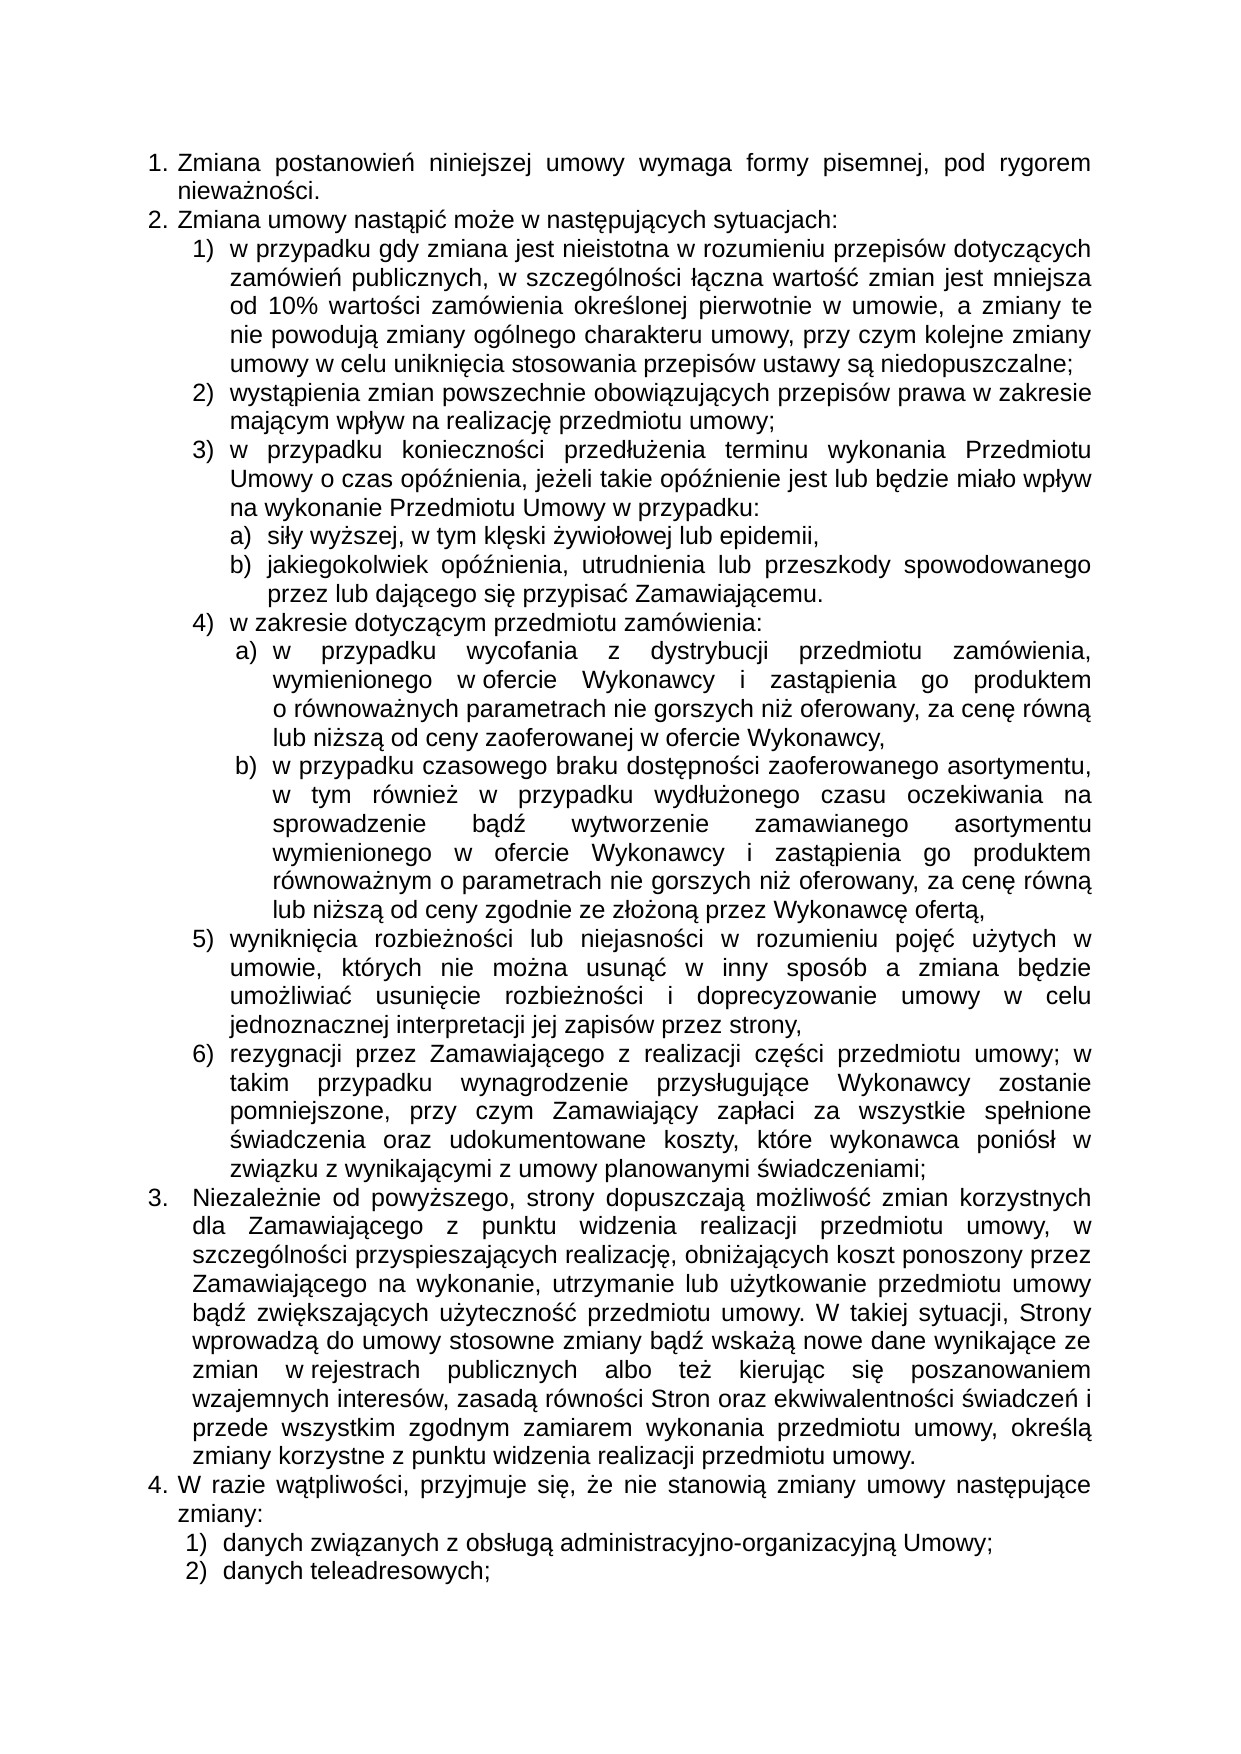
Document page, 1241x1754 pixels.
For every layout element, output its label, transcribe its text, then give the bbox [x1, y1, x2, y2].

list W razie wątpliwości, przyjmuje się, że nie stanowią zmiany umowy następujące zmiany: [148, 1470, 1093, 1528]
list danych teleadresowych; [185, 1556, 1093, 1585]
list rezygnacji przez Zamawiającego z realizacji części przedmiotu umowy; w takim przypadku wynagrodzenie przysługujące Wykonawcy zostanie pomniejszone, przy czym Zamawiający zapłaci za wszystkie spełnione świadczenia oraz udokumentowane koszty, które wykonawca poniósł w związku z wynikającymi z umowy planowanymi świadczeniami; [192, 1039, 1093, 1183]
list w przypadku czasowego braku dostępności zaoferowanego asortymentu, w tym również w przypadku wydłużonego czasu oczekiwania na sprowadzenie bądź wytworzenie zamawianego asortymentu wymienionego w ofercie Wykonawcy i zastąpienia go produktem równoważnym o parametrach nie gorszych niż oferowany, za cenę równą lub niższą od ceny zgodnie ze złożoną przez Wykonawcę ofertą, [235, 751, 1093, 924]
list w przypadku konieczności przedłużenia terminu wykonania Przedmiotu Umowy o czas opóźnienia, jeżeli takie opóźnienie jest lub będzie miało wpływ na wykonanie Przedmiotu Umowy w przypadku: [192, 435, 1093, 521]
list siły wyższej, w tym klęski żywiołowej lub epidemii, [229, 521, 1093, 550]
list jakiegokolwiek opóźnienia, utrudnienia lub przeszkody spowodowanego przez lub dającego się przypisać Zamawiającemu. [229, 550, 1093, 608]
list wystąpienia zmian powszechnie obowiązujących przepisów prawa w zakresie mającym wpływ na realizację przedmiotu umowy; [192, 378, 1093, 435]
list Zmiana umowy nastąpić może w następujących sytuacjach: [148, 205, 1093, 234]
list Zmiana postanowień niniejszej umowy wymaga formy pisemnej, pod rygorem nieważności. [148, 148, 1093, 205]
list danych związanych z obsługą administracyjno-organizacyjną Umowy; [185, 1528, 1093, 1556]
list w przypadku gdy zmiana jest nieistotna w rozumieniu przepisów dotyczących zamówień publicznych, w szczególności łączna wartość zmian jest mniejsza od 10% wartości zamówienia określonej pierwotnie w umowie, a zmiany te nie powodują zmiany ogólnego charakteru umowy, przy czym kolejne zmiany umowy w celu uniknięcia stosowania przepisów ustawy są niedopuszczalne; [192, 234, 1093, 378]
list w zakresie dotyczącym przedmiotu zamówienia: [192, 608, 1093, 636]
list w przypadku wycofania z dystrybucji przedmiotu zamówienia, wymienionego w ofercie Wykonawcy i zastąpienia go produktem o równoważnych parametrach nie gorszych niż oferowany, za cenę równą lub niższą od ceny zaoferowanej w ofercie Wykonawcy, [235, 636, 1093, 751]
list wyniknięcia rozbieżności lub niejasności w rozumieniu pojęć użytych w umowie, których nie można usunąć w inny sposób a zmiana będzie umożliwiać usunięcie rozbieżności i doprecyzowanie umowy w celu jednoznacznej interpretacji jej zapisów przez strony, [192, 924, 1093, 1039]
list Niezależnie od powyższego, strony dopuszczają możliwość zmian korzystnych dla Zamawiającego z punktu widzenia realizacji przedmiotu umowy, w szczególności przyspieszających realizację, obniżających koszt ponoszony przez Zamawiającego na wykonanie, utrzymanie lub użytkowanie przedmiotu umowy bądź zwiększających użyteczność przedmiotu umowy. W takiej sytuacji, Strony wprowadzą do umowy stosowne zmiany bądź wskażą nowe dane wynikające ze zmian w rejestrach publicznych albo też kierując się poszanowaniem wzajemnych interesów, zasadą równości Stron oraz ekwiwalentności świadczeń i przede wszystkim zgodnym zamiarem wykonania przedmiotu umowy, określą zmiany korzystne z punktu widzenia realizacji przedmiotu umowy. [148, 1183, 1093, 1470]
